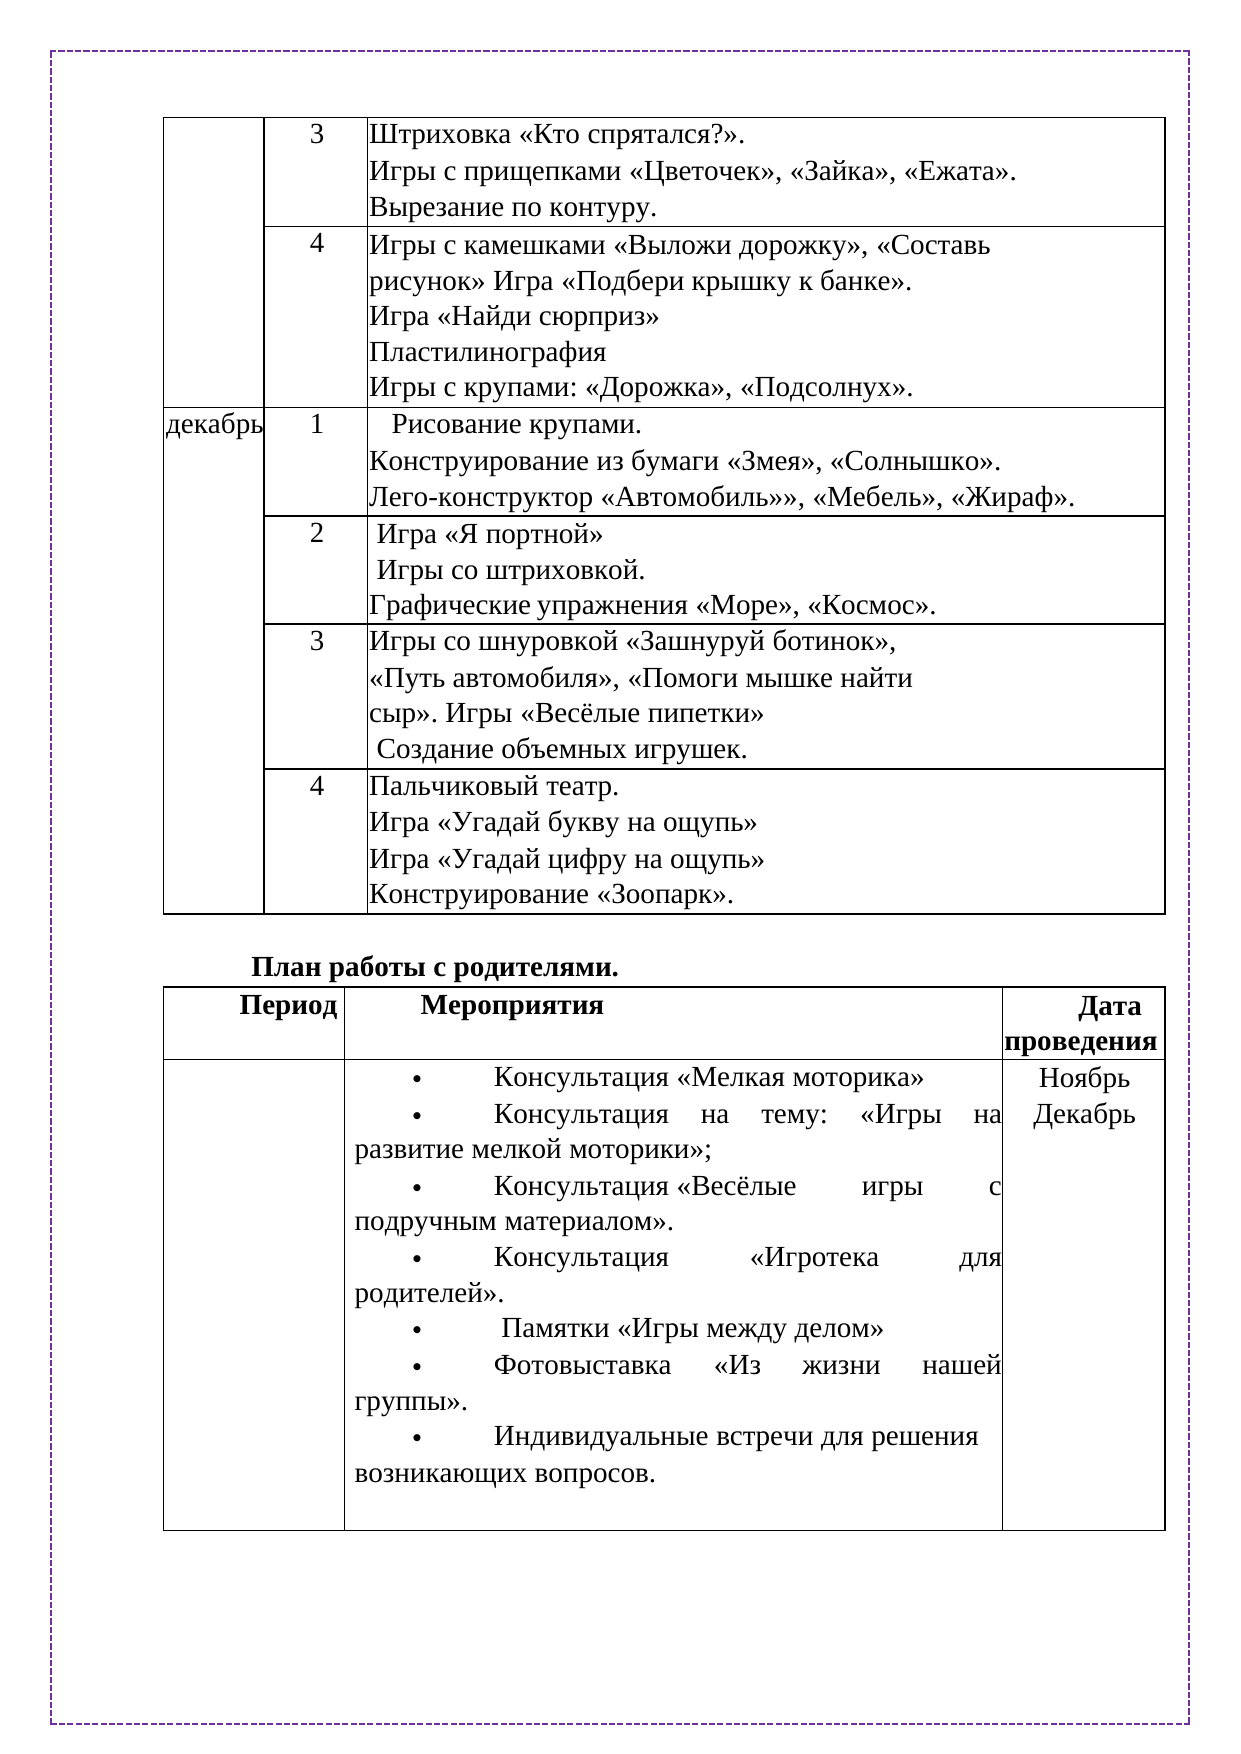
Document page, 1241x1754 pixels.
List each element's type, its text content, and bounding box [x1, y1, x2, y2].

table_cell 4 [265, 770, 367, 913]
table_cell 2 [265, 517, 367, 623]
table_cell Рисование крупами. Конструирование из бумаги «Змея», «Солнышко». Лего-конструктор «Автомобиль»», «Мебель», «Жираф». [368, 408, 1164, 515]
table_cell Ноябрь Декабрь [1003, 1060, 1164, 1530]
table_cell Пальчиковый театр. Игра «Угадай букву на ощупь» Игра «Угадай цифру на ощупь» Конструирование «Зоопарк». [368, 770, 1164, 913]
table_cell Игра «Я портной» Игры со штриховкой. Графические упражнения «Море», «Космос». [368, 517, 1164, 623]
table_header Штриховка «Кто спрятался?». Игры с прищепками «Цветочек», «Зайка», «Ежата». Вырезание по контуру. [368, 118, 1164, 226]
table_cell 3 [265, 625, 367, 768]
table_cell декабрь [164, 408, 263, 913]
table_cell 1 [265, 408, 367, 515]
table_cell Консультация «Мелкая моторика» Консультация на тему: «Игры на развитие мелкой моторики»; Консультация «Весёлые игры с подручным материалом». Консультация «Игротека для родителей». Памятки «Игры между делом» Фотовыставка «Из жизни нашей группы». Индивидуальные встречи для решения возникающих вопросов. [345, 1060, 1002, 1530]
text План работы с родителями. [251, 949, 1180, 983]
table_header Дата проведения [1003, 988, 1164, 1059]
table_cell Игры с камешками «Выложи дорожку», «Составь рисунок» Игра «Подбери крышку к банке». Игра «Найди сюрприз» Пластилинография Игры с крупами: «Дорожка», «Подсолнух». [368, 227, 1164, 406]
table_cell Игры со шнуровкой «Зашнуруй ботинок», «Путь автомобиля», «Помоги мышке найти сыр». Игры «Весёлые пипетки» Создание объемных игрушек. [368, 625, 1164, 768]
table_header 3 [265, 118, 367, 226]
table_cell 4 [265, 227, 367, 406]
table_cell [164, 1060, 344, 1530]
table_header [164, 118, 263, 406]
table_header Период [164, 988, 344, 1059]
table_header Мероприятия [345, 988, 1002, 1059]
